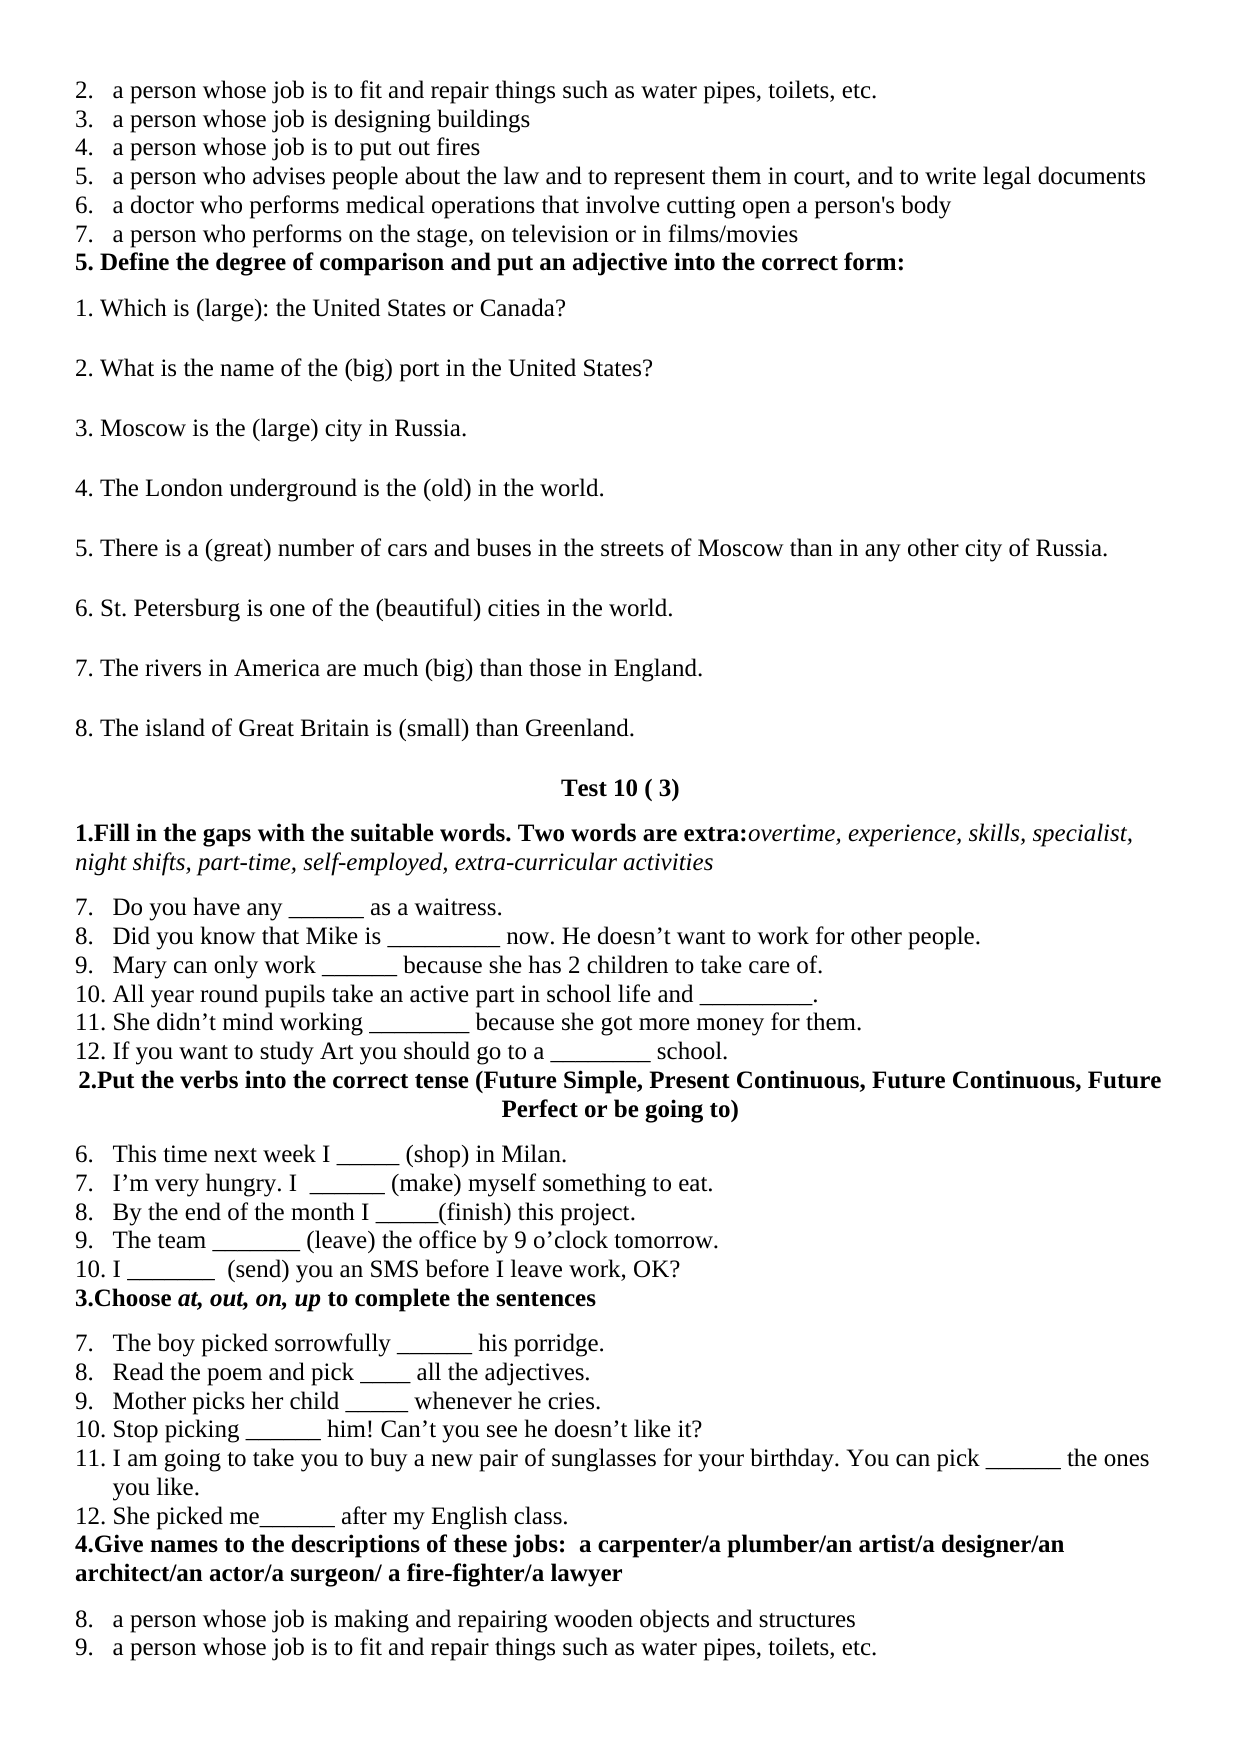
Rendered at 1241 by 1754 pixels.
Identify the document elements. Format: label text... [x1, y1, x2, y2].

list Do you have any ______ as a waitress. [75, 892, 1165, 921]
text 4.Give names to the descriptions of these jobs: a carpenter/a plumber/an artist/a designer/an architect/an actor/a surgeon/ a fire-fighter/a lawyer [75, 1529, 1165, 1587]
list She didn’t mind working ________ because she got more money for them. [75, 1007, 1165, 1036]
text 3.Choose at, out, on, up to complete the sentences [75, 1283, 1165, 1312]
text 5. There is a (great) number of cars and buses in the streets of Moscow than in any other city of Russia. [75, 533, 1165, 562]
list She picked me______ after my English class. [75, 1501, 1165, 1529]
text 6. St. Petersburg is one of the (beautiful) cities in the world. [75, 593, 1165, 622]
text 2. What is the name of the (big) port in the United States? [75, 353, 1165, 382]
list The team _______ (leave) the office by 9 o’clock tomorrow. [75, 1225, 1165, 1254]
text 1.Fill in the gaps with the suitable words. Two words are extra:overtime, experience, skills, specialist, night shifts, part-time, self-employed, extra-curricular activities [75, 818, 1165, 876]
list a person whose job is to fit and repair things such as water pipes, toilets, etc. [75, 75, 1165, 104]
list Stop picking ______ him! Can’t you see he doesn’t like it? [75, 1414, 1165, 1443]
list a person whose job is making and repairing wooden objects and structures [75, 1604, 1165, 1632]
list a person whose job is designing buildings [75, 104, 1165, 132]
list This time next week I _____ (shop) in Milan. [75, 1139, 1165, 1168]
list I am going to take you to buy a new pair of sunglasses for your birthday. You can pick ______ the ones you like. [75, 1443, 1165, 1501]
text 4. The London underground is the (old) in the world. [75, 473, 1165, 502]
list a person whose job is to put out fires [75, 132, 1165, 161]
list All year round pupils take an active part in school life and _________. [75, 979, 1165, 1007]
list If you want to study Art you should go to a ________ school. [75, 1036, 1165, 1065]
list a person whose job is to fit and repair things such as water pipes, toilets, etc. [75, 1632, 1165, 1661]
list Read the poem and pick ____ all the adjectives. [75, 1357, 1165, 1386]
list Mother picks her child _____ whenever he cries. [75, 1386, 1165, 1414]
list a doctor who performs medical operations that involve cutting open a person's body [75, 190, 1165, 219]
list a person who advises people about the law and to represent them in court, and to write legal documents [75, 161, 1165, 190]
list Did you know that Mike is _________ now. He doesn’t want to work for other people. [75, 921, 1165, 950]
text Test 10 ( 3) [75, 773, 1165, 802]
list Mary can only work ______ because she has 2 children to take care of. [75, 950, 1165, 979]
list I _______ (send) you an SMS before I leave work, OK? [75, 1254, 1165, 1283]
text 5. Define the degree of comparison and put an adjective into the correct form: [75, 247, 1165, 276]
list a person who performs on the stage, on television or in films/movies [75, 219, 1165, 247]
text 1. Which is (large): the United States or Canada? [75, 293, 1165, 322]
text 3. Moscow is the (large) city in Russia. [75, 413, 1165, 442]
list I’m very hungry. I ______ (make) myself something to eat. [75, 1168, 1165, 1197]
text 7. The rivers in America are much (big) than those in England. [75, 653, 1165, 682]
text 8. The island of Great Britain is (small) than Greenland. [75, 713, 1165, 742]
text 2.Put the verbs into the correct tense (Future Simple, Present Continuous, Future Continuous, Future Perfect or be going to) [75, 1065, 1165, 1122]
list The boy picked sorrowfully ______ his porridge. [75, 1328, 1165, 1357]
list By the end of the month I _____(finish) this project. [75, 1197, 1165, 1225]
